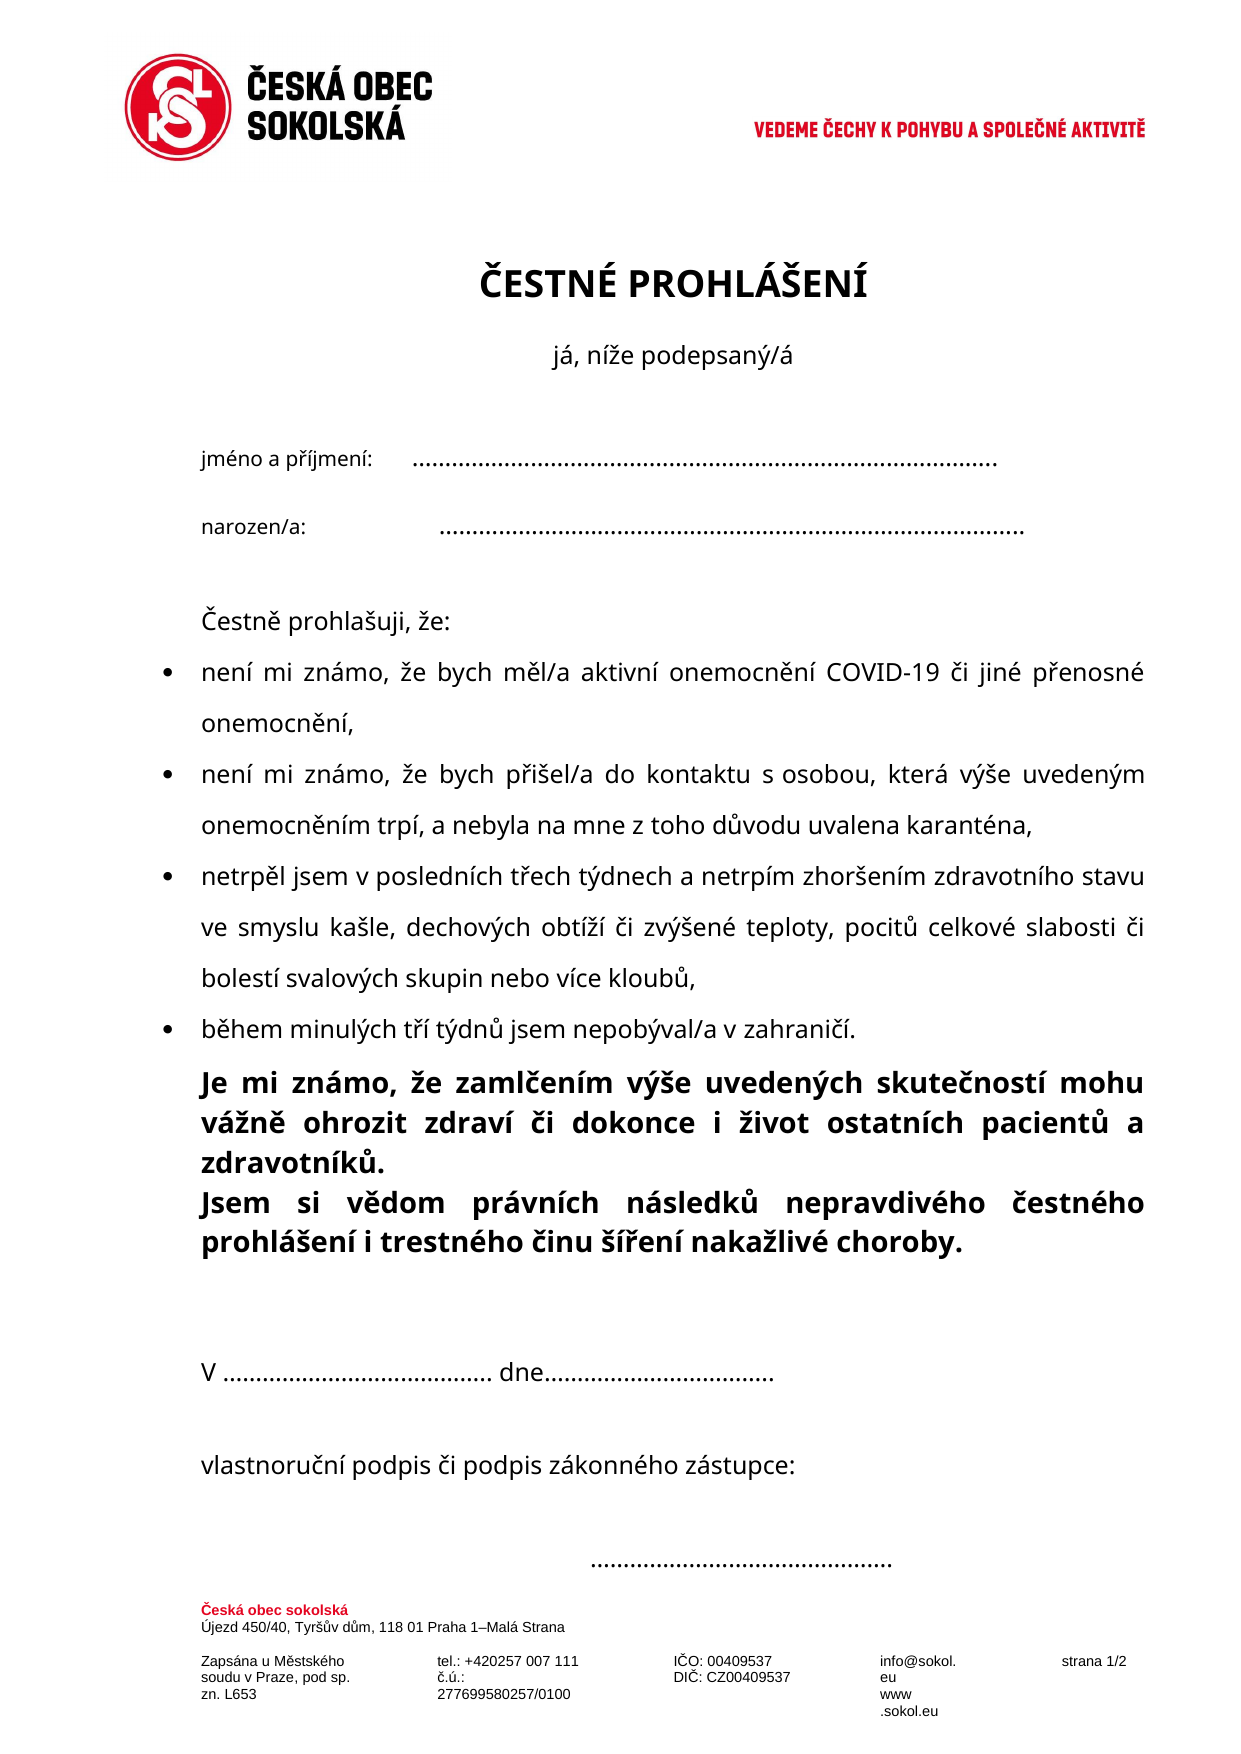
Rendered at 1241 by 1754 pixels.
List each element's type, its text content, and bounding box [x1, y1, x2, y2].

text Čestně prohlašuji, že: [201, 603, 1146, 637]
list není mi známo, že bych měl/a aktivní onemocnění COVID-19 či jiné přenosné onemocnění, [163, 654, 1146, 739]
list není mi známo, že bych přišel/a do kontaktu s osobou, která výše uvedeným onemocněním trpí, a nebyla na mne z toho důvodu uvalena karanténa, [163, 757, 1146, 842]
picture [103, 32, 453, 182]
text narozen/a: …………………………………………………………………………….. [201, 508, 1146, 542]
text já, níže podepsaný/á [201, 337, 1146, 371]
list netrpěl jsem v posledních třech týdnech a netrpím zhoršením zdravotního stavu ve smyslu kašle, dechových obtíží či zvýšené teploty, pocitů celkové slabosti či bolestí svalových skupin nebo více kloubů, [163, 859, 1146, 995]
text Jsem si vědom právních následků nepravdivého čestného prohlášení i trestného činu šíření nakažlivé choroby. [201, 1182, 1146, 1261]
text V ………………………………….. dne…………………………….. [201, 1354, 1146, 1388]
text jméno a příjmení: …………………………………………………………………………….. [201, 439, 1146, 473]
text Čestné prohlášení [201, 257, 1146, 308]
text vlastnoruční podpis či podpis zákonného zástupce: [201, 1447, 1146, 1482]
picture [752, 116, 1147, 140]
text ………………………………………. [201, 1541, 1146, 1575]
text Je mi známo, že zamlčením výše uvedených skutečností mohu vážně ohrozit zdraví či dokonce i život ostatních pacientů a zdravotníků. [201, 1063, 1146, 1182]
list během minulých tří týdnů jsem nepobýval/a v zahraničí. [163, 1012, 1146, 1046]
